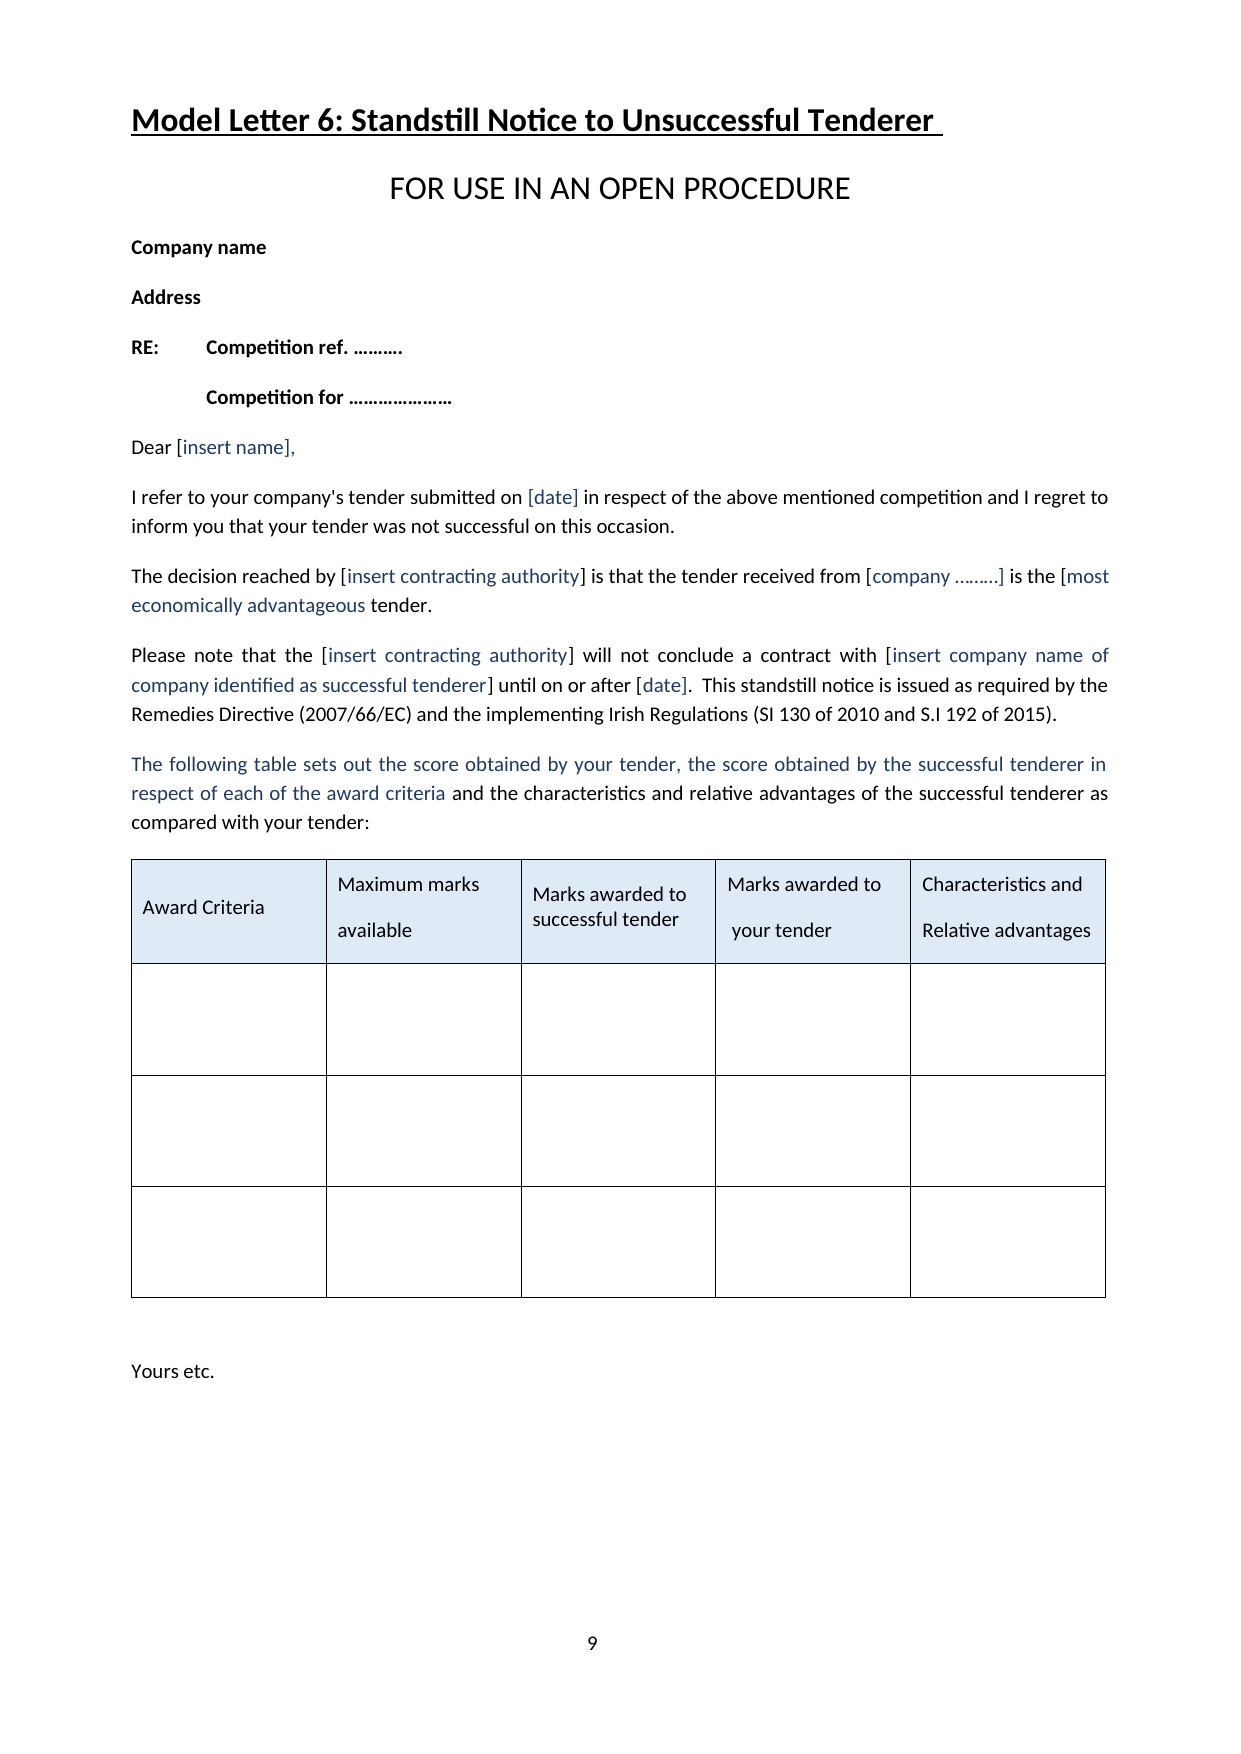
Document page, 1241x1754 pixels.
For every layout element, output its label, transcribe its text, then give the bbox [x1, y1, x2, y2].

text Model Letter 6: Standstill Notice to Unsuccessful Tenderer [131, 99, 1109, 140]
table_cell [911, 1187, 1105, 1297]
table_cell [522, 1187, 715, 1297]
table_cell [716, 964, 910, 1074]
table_cell [716, 1187, 910, 1297]
table_cell [132, 964, 326, 1074]
table_cell [522, 1076, 715, 1186]
table_cell [327, 964, 521, 1074]
text I refer to your company's tender submitted on [date] in respect of the above mentioned competition and I regret to inform you that your tender was not successful on this occasion. [131, 484, 1109, 539]
table_cell [132, 1187, 326, 1297]
text Address [131, 284, 1109, 310]
table_header Maximum marks available [327, 860, 521, 963]
table_cell [327, 1076, 521, 1186]
text The following table sets out the score obtained by your tender, the score obtained by the successful tenderer in respect of each of the award criteria and the characteristics and relative advantages of the successful tenderer as compared with your tender: [131, 751, 1109, 835]
text Dear [insert name], [131, 434, 1109, 460]
table_cell [522, 964, 715, 1074]
text RE: Competition ref. ………. [131, 334, 1109, 360]
table_cell [132, 1076, 326, 1186]
text FOR USE IN AN OPEN PROCEDURE [131, 167, 1109, 207]
text Competition for ………………… [131, 384, 1109, 410]
table_cell [911, 1076, 1105, 1186]
table_header Award Criteria [132, 860, 326, 963]
table_header Characteristics and Relative advantages [911, 860, 1105, 963]
table_cell [716, 1076, 910, 1186]
table_cell [327, 1187, 521, 1297]
text Company name [131, 234, 1109, 260]
table_header Marks awarded to your tender [716, 860, 910, 963]
text Yours etc. [131, 1358, 1109, 1384]
table_cell [911, 964, 1105, 1074]
table_header Marks awarded to successful tender [522, 860, 715, 963]
text The decision reached by [insert contracting authority] is that the tender received from [company ………] is the [most economically advantageous tender. [131, 563, 1109, 618]
text Please note that the [insert contracting authority] will not conclude a contract with [insert company name of company identified as successful tenderer] until on or after [date]. This standstill notice is issued as required by the Remedies Directive (2007/66/EC) and the implementing Irish Regulations (SI 130 of 2010 and S.I 192 of 2015). [131, 643, 1109, 726]
